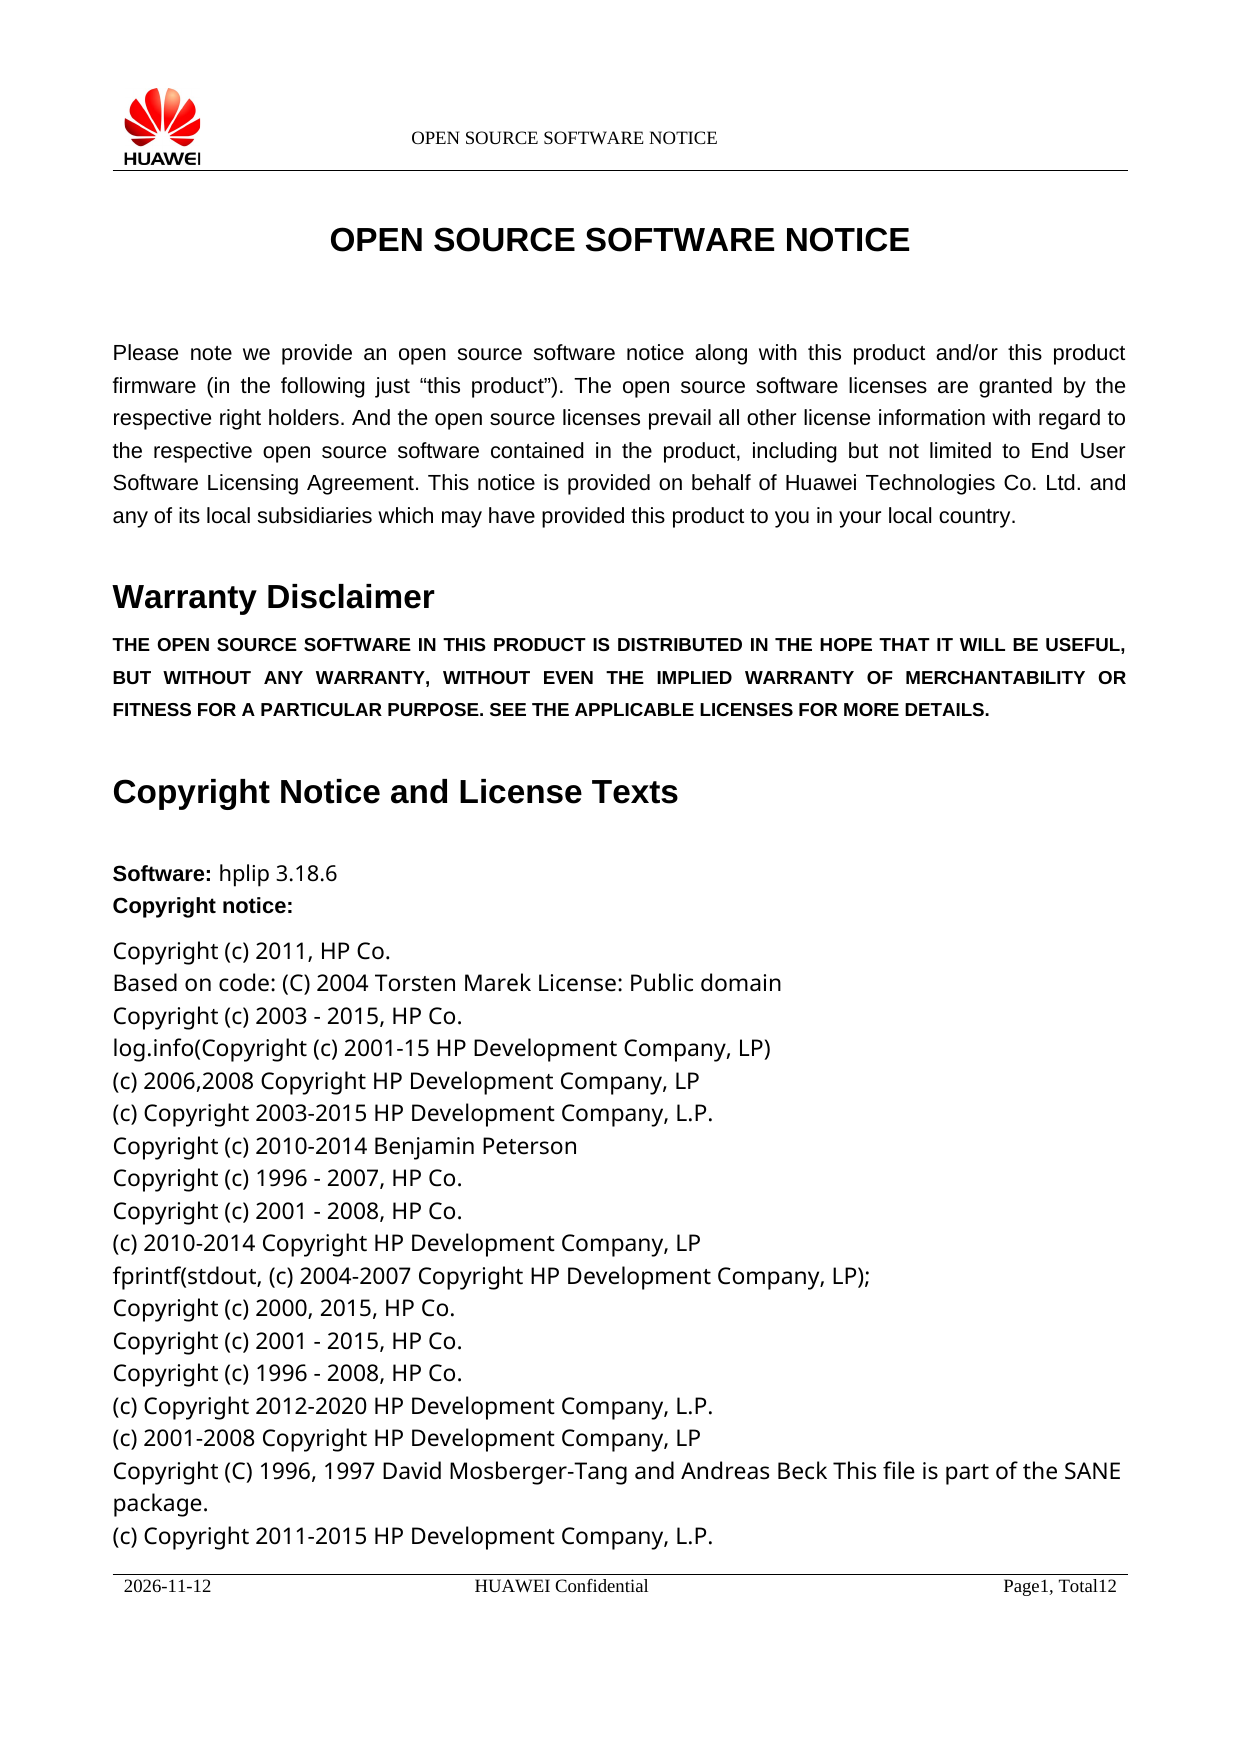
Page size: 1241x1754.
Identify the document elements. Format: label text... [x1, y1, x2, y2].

text Warranty Disclaimer [112, 564, 1128, 629]
text Copyright notice: [112, 889, 1128, 921]
text OPEN SOURCE SOFTWARE NOTICE [112, 206, 1128, 271]
text The open source software in this product is distributed in the hope that it will be useful, but WITHOUT ANY WARRANTY, without even the implied warranty of MERCHANTABILITY or FITNESS FOR A PARTICULAR PURPOSE. See the applicable licenses for more details. [112, 629, 1128, 726]
text Copyright Notice and License Texts [112, 759, 1128, 824]
title Software: hplip 3.18.6 [112, 856, 1128, 889]
picture [124, 88, 201, 165]
text Please note we provide an open source software notice along with this product and/or this product firmware (in the following just “this product”). The open source software licenses are granted by the respective right holders. And the open source licenses prevail all other license information with regard to the respective open source software contained in the product, including but not limited to End User Software Licensing Agreement. This notice is provided on behalf of Huawei Technologies Co. Ltd. and any of its local subsidiaries which may have provided this product to you in your local country. [112, 336, 1128, 531]
